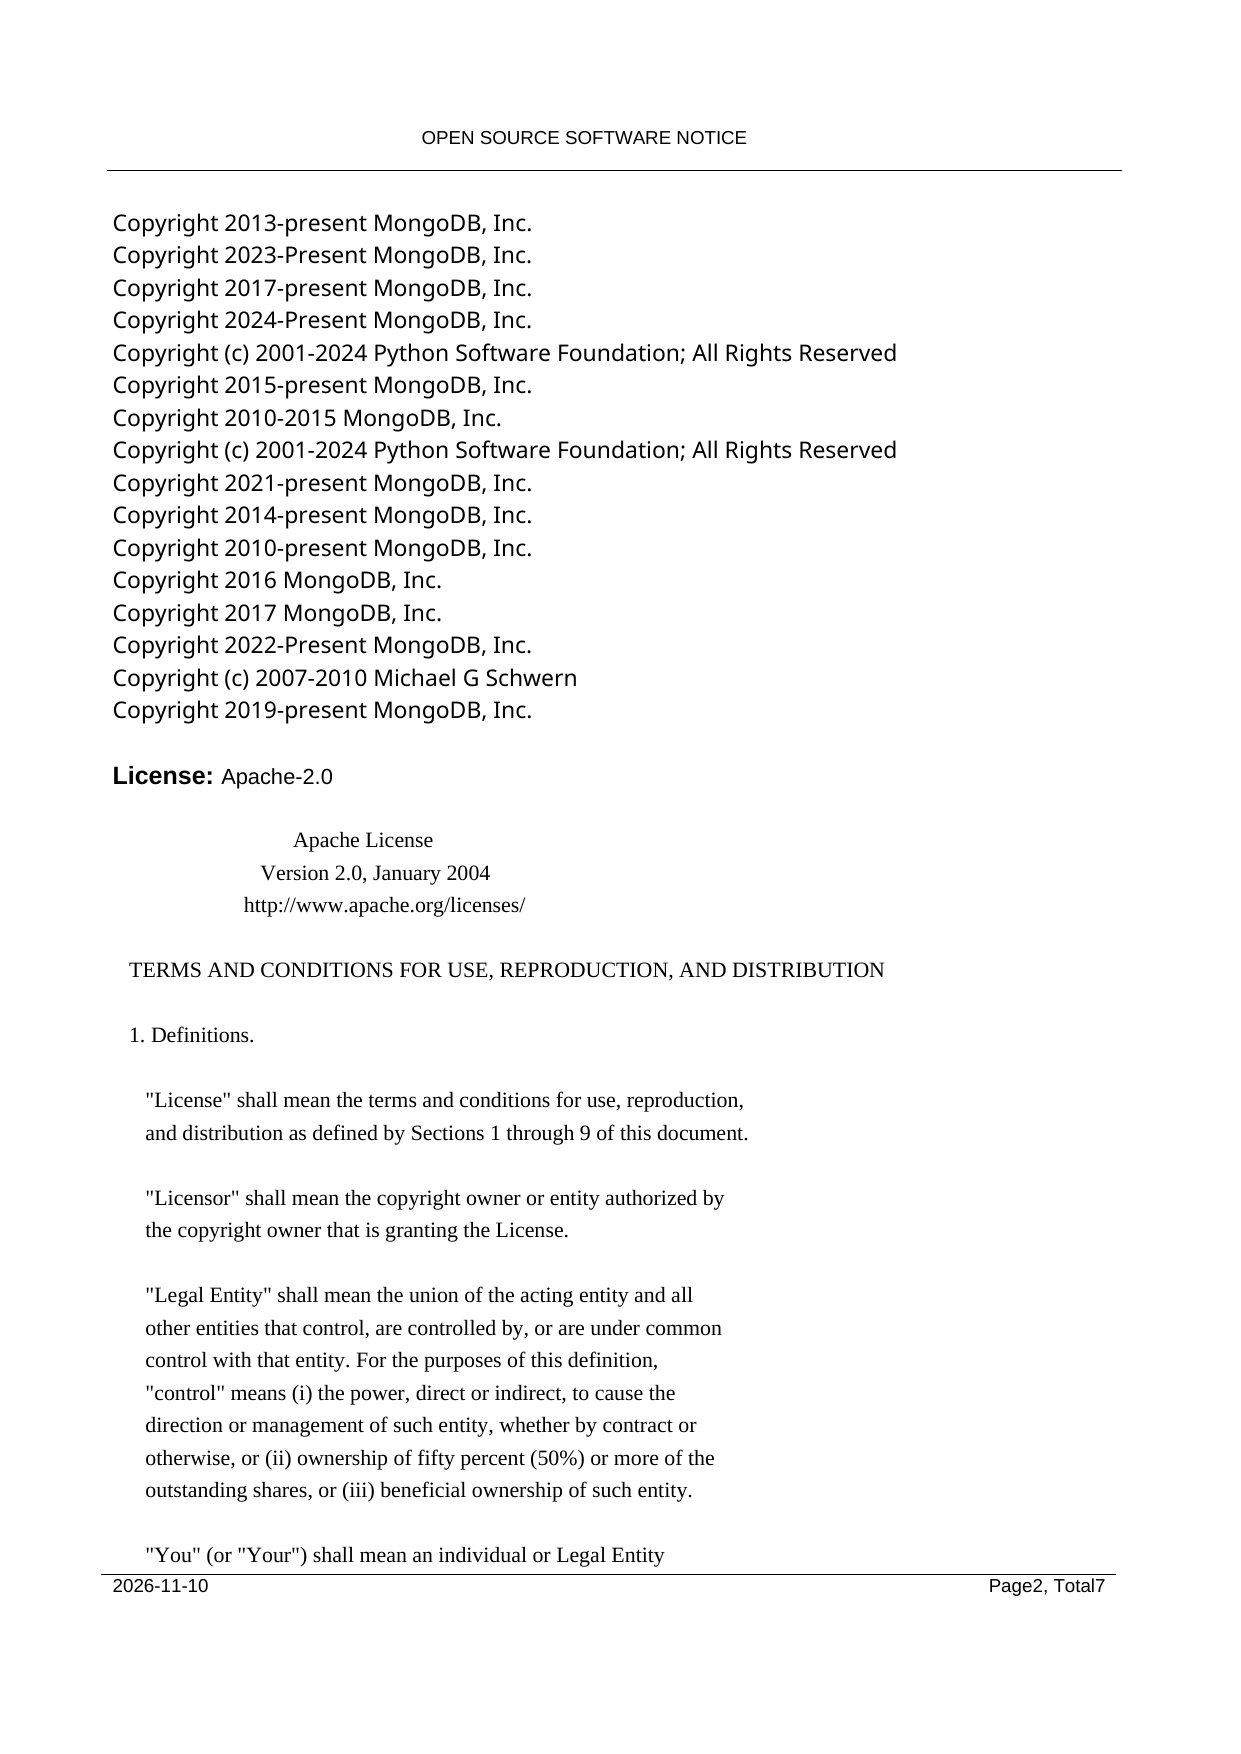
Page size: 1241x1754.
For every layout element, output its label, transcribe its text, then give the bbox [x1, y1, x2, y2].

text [112, 791, 1128, 1571]
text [112, 206, 1128, 759]
text License: Apache-2.0 [112, 759, 1128, 791]
